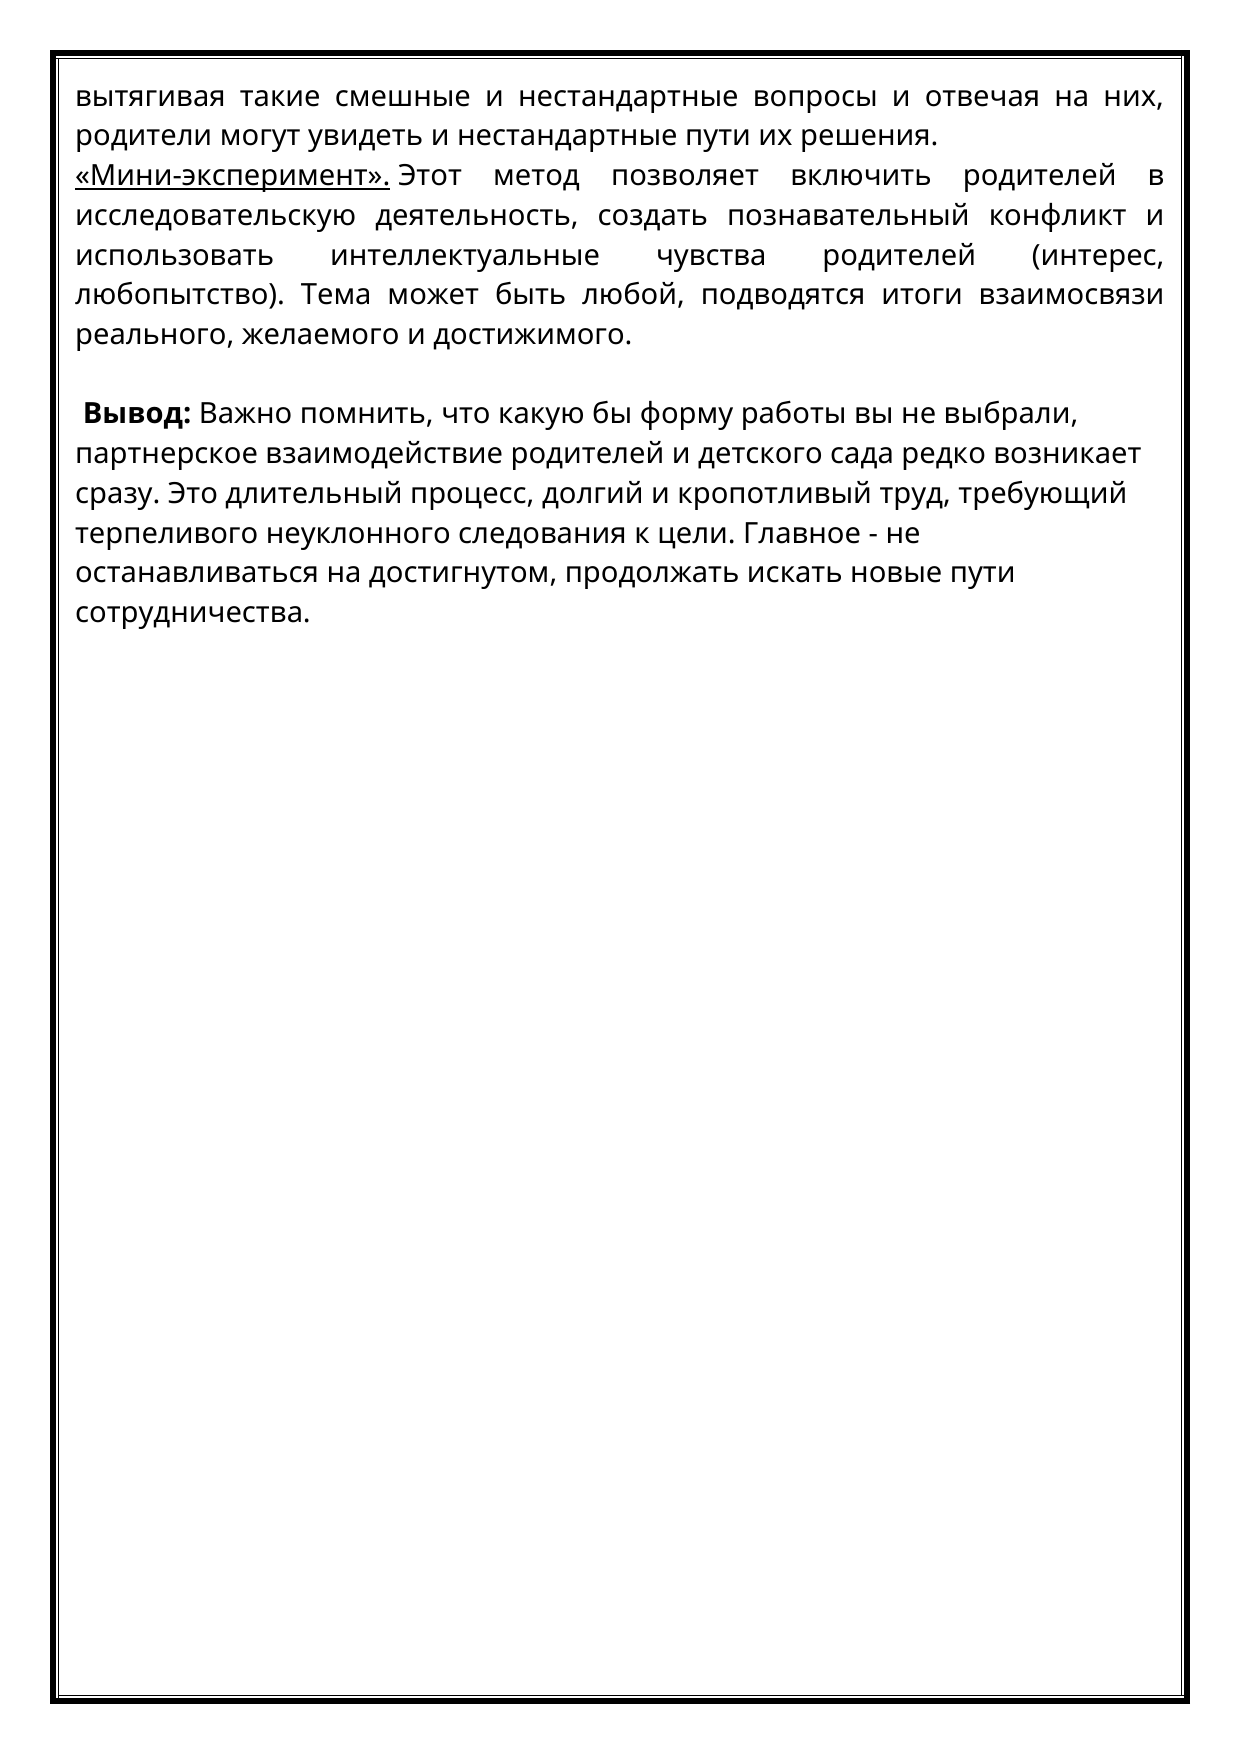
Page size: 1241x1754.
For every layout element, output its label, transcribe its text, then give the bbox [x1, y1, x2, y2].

text «Мини-эксперимент». Этот метод позволяет включить родителей в исследовательскую деятельность, создать познавательный конфликт и использовать интеллектуальные чувства родителей (интерес, любопытство). Тема может быть любой, подводятся итоги взаимосвязи реального, желаемого и достижимого. [75, 154, 1165, 353]
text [75, 75, 1165, 154]
text Вывод: Важно помнить, что какую бы форму работы вы не выбрали, партнерское взаимодействие родителей и детского сада редко возникает сразу. Это длительный процесс, долгий и кропотливый труд, требующий терпеливого неуклонного следования к цели. Главное - не останавливаться на достигнутом, продолжать искать новые пути сотрудничества. [75, 393, 1165, 631]
